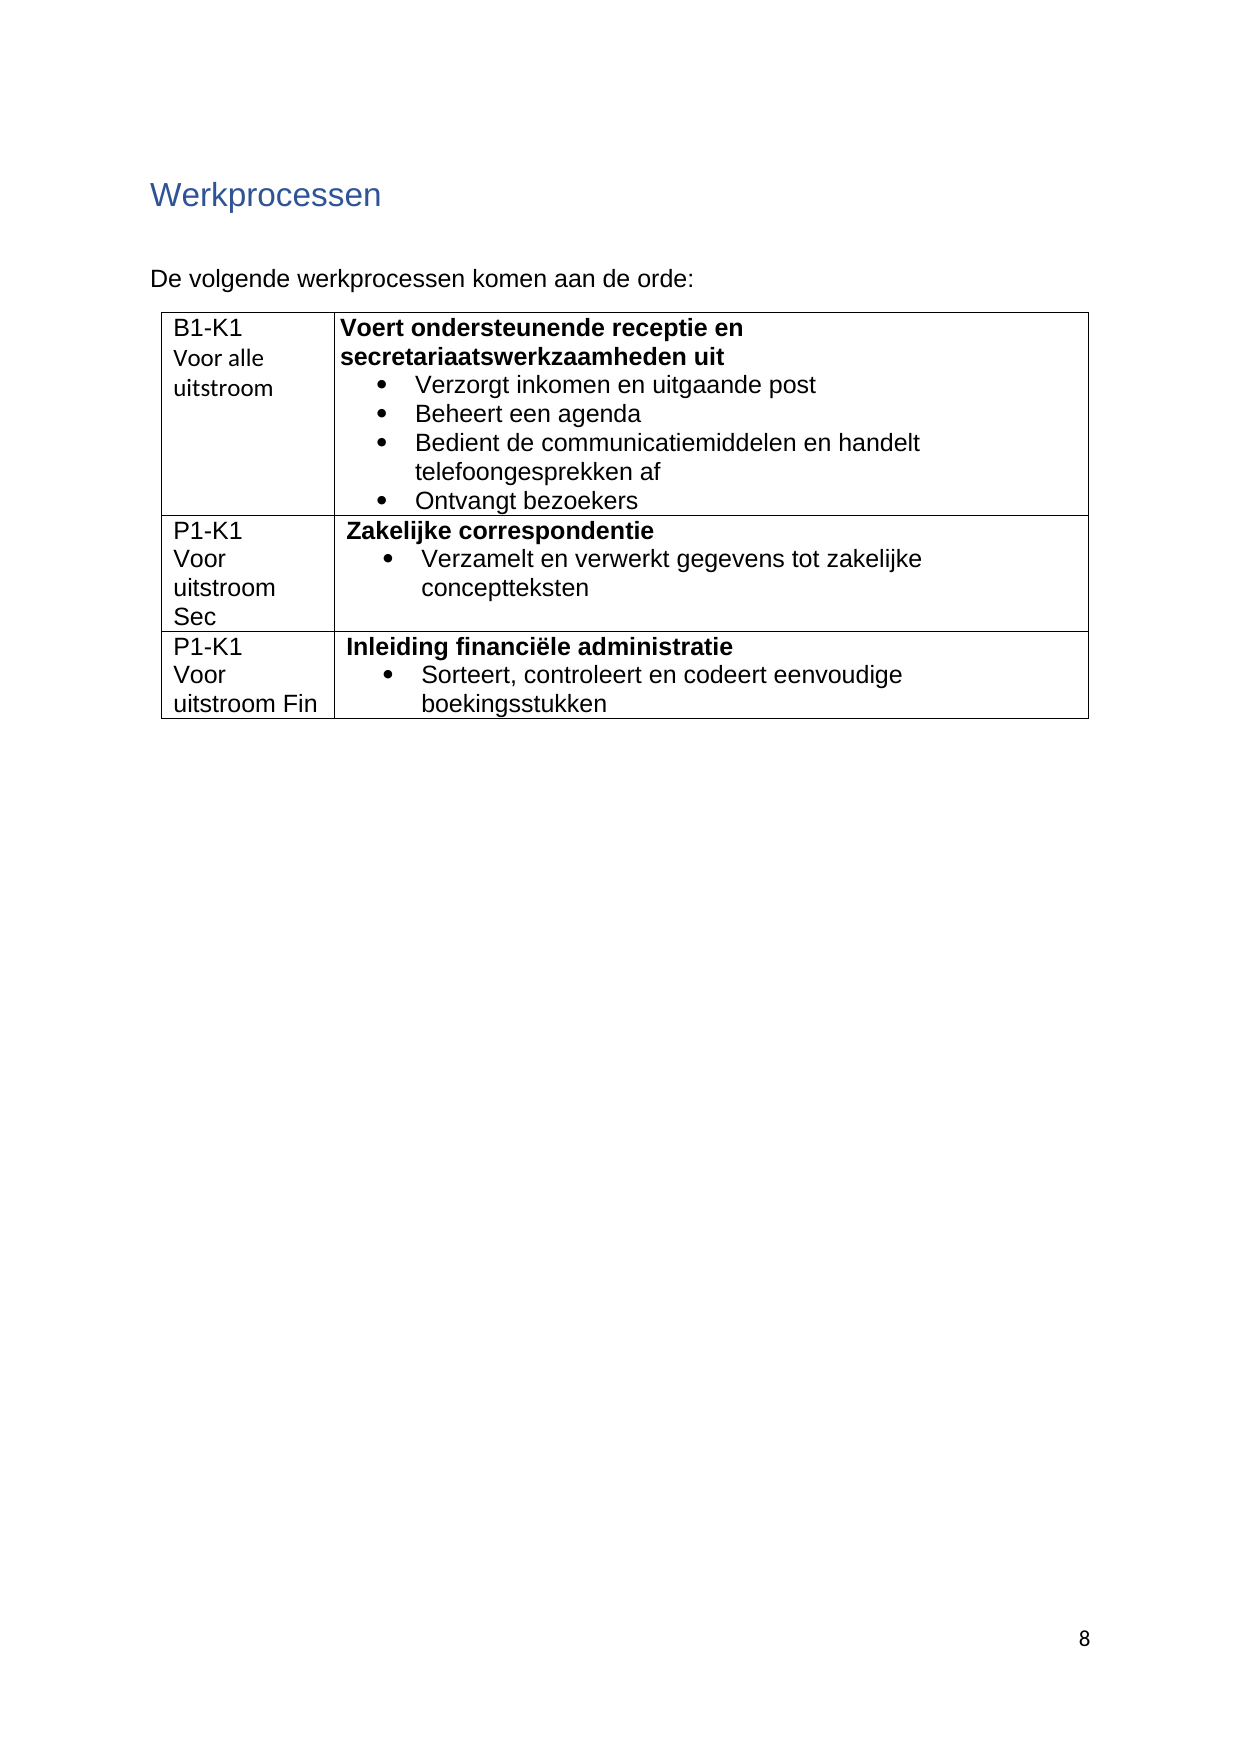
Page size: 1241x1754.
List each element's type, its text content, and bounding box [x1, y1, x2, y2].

subtitle Werkprocessen [150, 175, 1090, 213]
table_header Voert ondersteunende receptie en secretariaatswerkzaamheden uit Verzorgt inkomen en uitgaande post Beheert een agenda Bedient de communicatiemiddelen en handelt telefoongesprekken af Ontvangt bezoekers [335, 313, 1088, 514]
text De volgende werkprocessen komen aan de orde: [150, 264, 1090, 293]
table_cell P1-K1 Voor uitstroom Sec [162, 516, 334, 631]
table_cell Inleiding financiële administratie Sorteert, controleert en codeert eenvoudige boekingsstukken [335, 632, 1088, 718]
table_cell Zakelijke correspondentie Verzamelt en verwerkt gegevens tot zakelijke conceptteksten [335, 516, 1088, 631]
table_cell P1-K1 Voor uitstroom Fin [162, 632, 334, 718]
table_header B1-K1 Voor alle uitstroom [162, 313, 334, 514]
